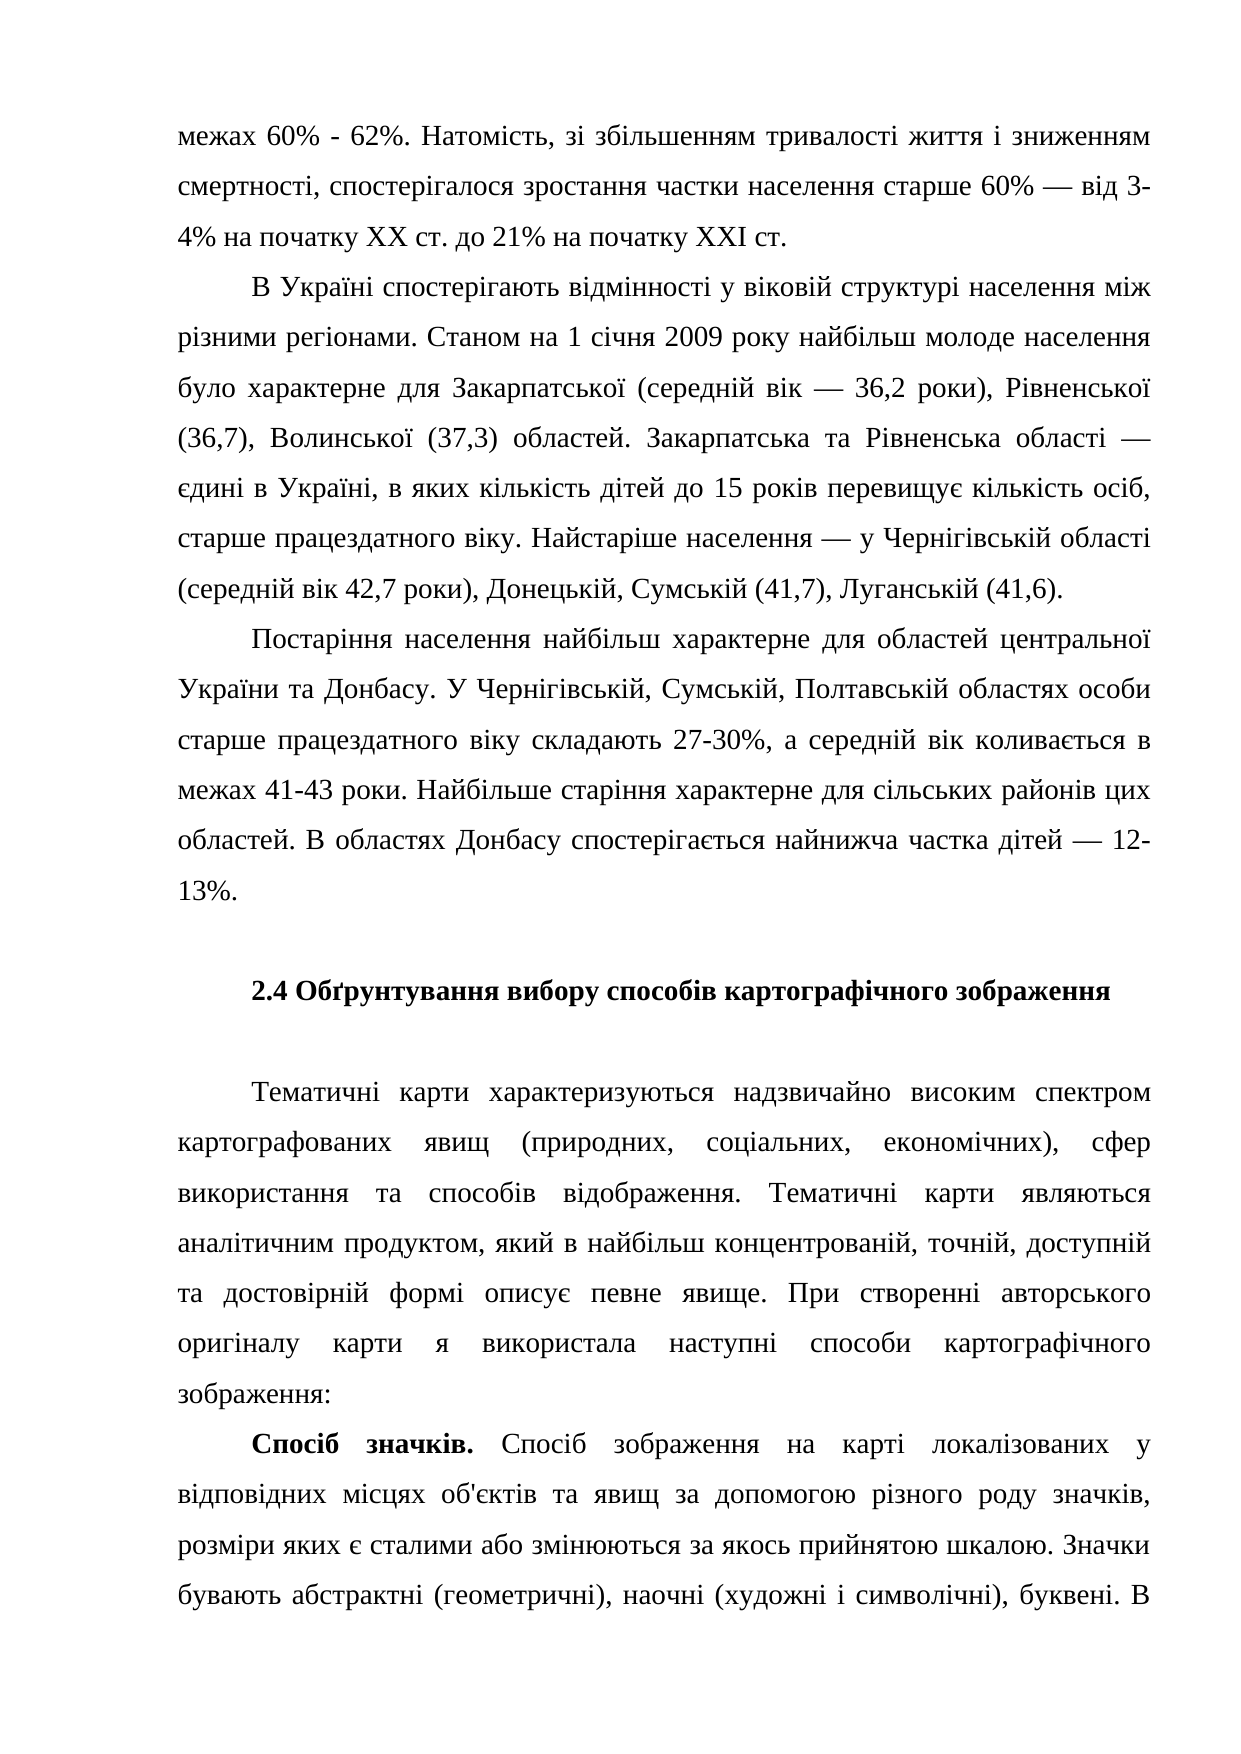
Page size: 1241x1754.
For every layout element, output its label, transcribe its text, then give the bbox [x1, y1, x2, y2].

text 2.4 Обґрунтування вибору способів картографічного зображення [177, 973, 1152, 1007]
text В Україні спостерігають відмінності у віковій структурі населення між різними регіонами. Станом на 1 січня 2009 року найбільш молоде населення було характерне для Закарпатської (середній вік — 36,2 роки), Рівненської (36,7), Волинської (37,3) областей. Закарпатська та Рівненська області — єдині в Україні, в яких кількість дітей до 15 років перевищує кількість осіб, старше працездатного віку. Найстаріше населення — у Чернігівській області (середній вік 42,7 роки), Донецькій, Сумській (41,7), Луганській (41,6). [177, 269, 1152, 604]
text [177, 1426, 1152, 1611]
text Тематичні карти характеризуються надзвичайно високим спектром картографованих явищ (природних, соціальних, економічних), сфер використання та способів відображення. Тематичні карти являються аналітичним продуктом, який в найбільш концентрованій, точній, доступній та достовірній формі описує певне явище. При створенні авторського оригіналу карти я використала наступні способи картографічного зображення: [177, 1074, 1152, 1409]
text Постаріння населення найбільш характерне для областей центральної України та Донбасу. У Чернігівській, Сумській, Полтавській областях особи старше працездатного віку складають 27-30%, а середній вік коливається в межах 41-43 роки. Найбільше старіння характерне для сільських районів цих областей. В областях Донбасу спостерігається найнижча частка дітей — 12-13%. [177, 621, 1152, 906]
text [177, 118, 1152, 252]
